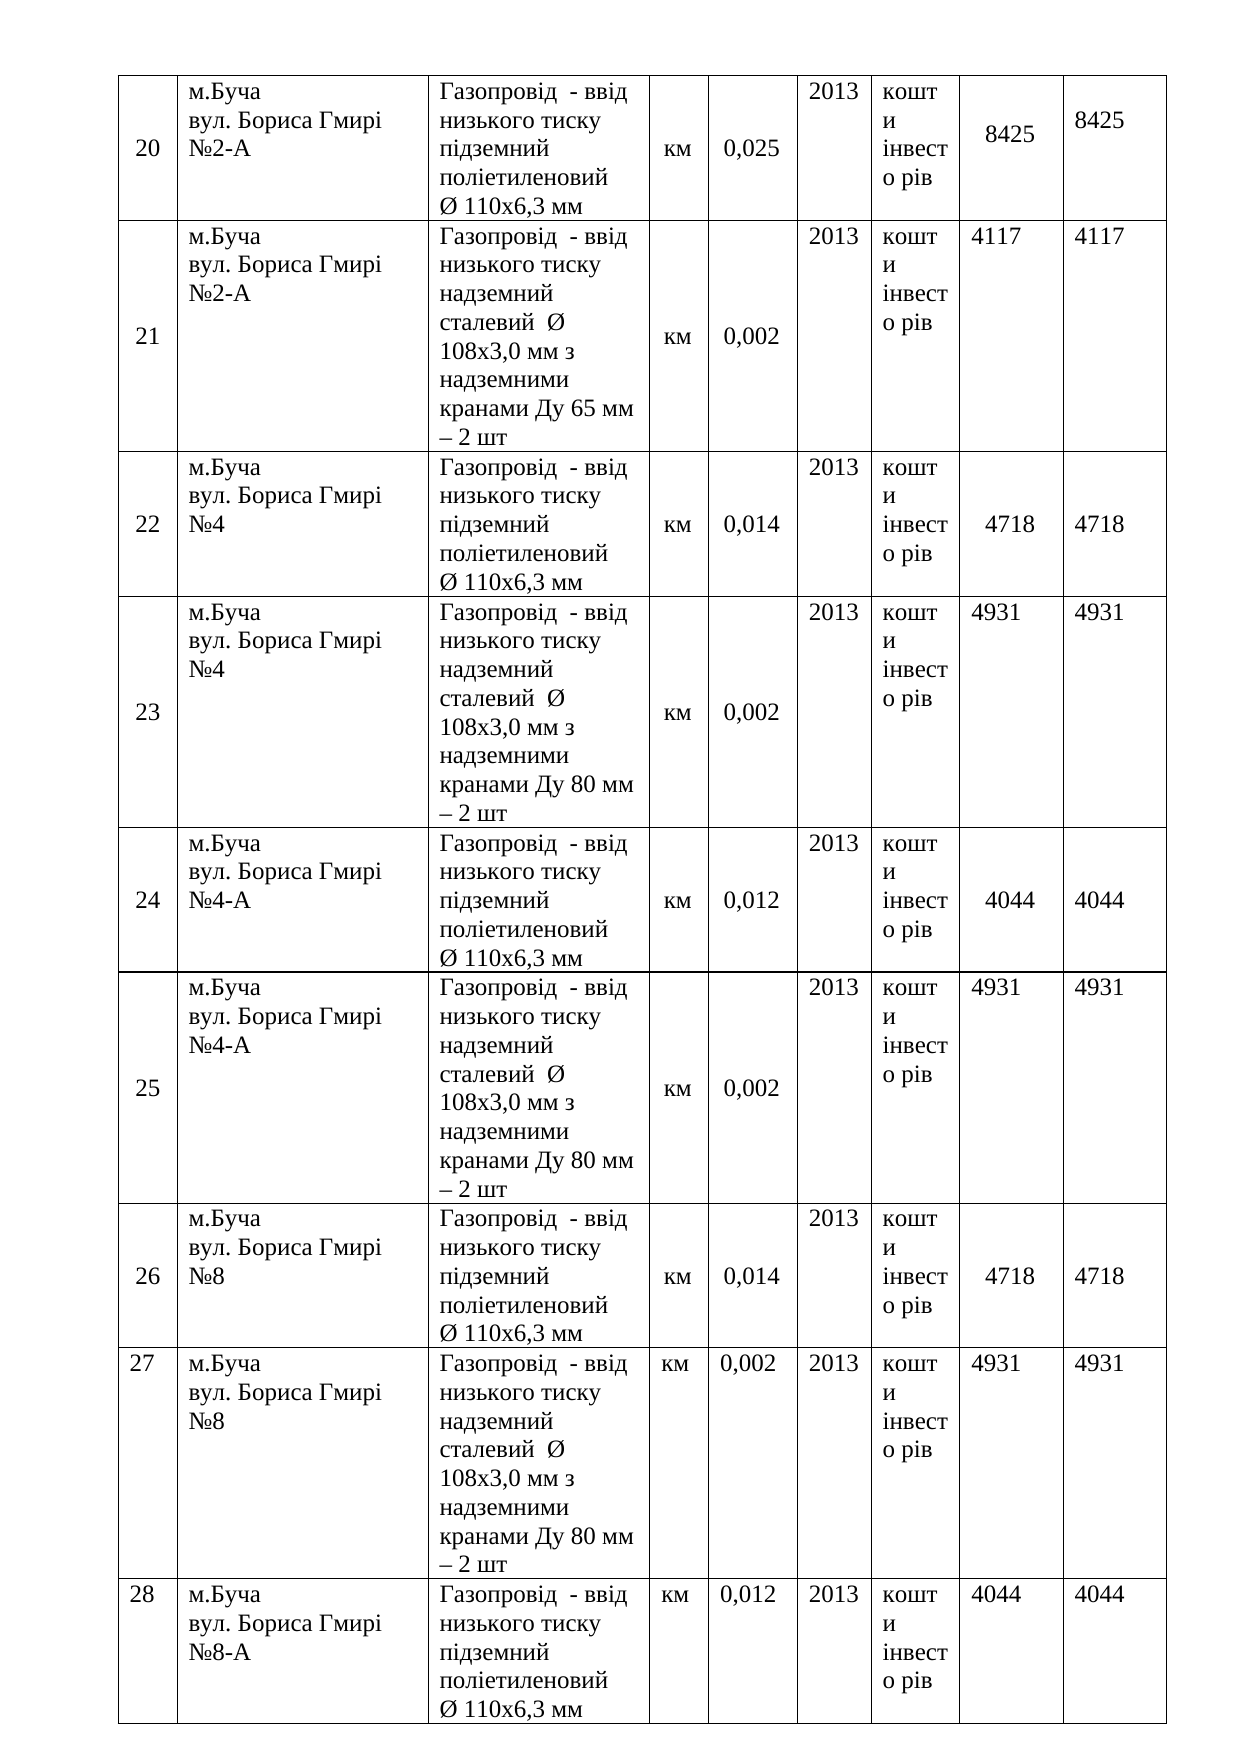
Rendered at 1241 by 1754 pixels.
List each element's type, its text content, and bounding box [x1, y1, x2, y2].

table_cell м.Буча вул. Бориса Гмирі №4 [178, 452, 428, 596]
table_cell 4718 [1064, 1204, 1166, 1347]
table_cell км [650, 973, 708, 1202]
table_cell 23 [119, 597, 177, 827]
table_cell 4931 [960, 597, 1063, 827]
table_cell м.Буча вул. Бориса Гмирі №8 [178, 1348, 428, 1578]
table_cell 4718 [1064, 452, 1166, 596]
table_cell 0,012 [709, 1579, 797, 1723]
table_cell 4931 [1064, 973, 1166, 1202]
table_cell кошти інвесто рів [872, 828, 959, 971]
table_cell 8425 [1064, 76, 1166, 220]
table_cell Газопровід - ввід низького тиску підземний поліетиленовий Ø 110х6,3 мм [429, 452, 649, 596]
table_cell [178, 1579, 428, 1723]
table_cell 4044 [960, 1579, 1063, 1723]
table_cell 4718 [960, 1204, 1063, 1347]
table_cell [429, 1348, 649, 1578]
table_cell кошти інвесто рів [872, 597, 959, 827]
table_cell 2013 [798, 1204, 871, 1347]
table_cell 8425 [960, 76, 1063, 220]
table_cell 26 [119, 1204, 177, 1347]
table_cell 2013 [798, 452, 871, 596]
table_cell км [650, 1204, 708, 1347]
table_cell 0,002 [709, 1348, 797, 1578]
table_cell 4044 [1064, 828, 1166, 971]
table_cell км [650, 452, 708, 596]
table_cell 21 [119, 221, 177, 451]
table_cell 2013 [798, 76, 871, 220]
table_cell кошти інвесто рів [872, 1348, 959, 1578]
table_cell 4117 [1064, 221, 1166, 451]
table_cell кошти інвесто рів [872, 221, 959, 451]
table_cell м.Буча вул. Бориса Гмирі №4 [178, 597, 428, 827]
table_cell Газопровід - ввід низького тиску підземний поліетиленовий Ø 110х6,3 мм [429, 1204, 649, 1347]
table_cell 0,002 [709, 597, 797, 827]
table_cell 2013 [798, 1579, 871, 1723]
table_cell 2013 [798, 828, 871, 971]
table_cell 4931 [960, 1348, 1063, 1578]
table_cell 2013 [798, 597, 871, 827]
table_cell км [650, 828, 708, 971]
table_cell Газопровід - ввід низького тиску підземний поліетиленовий Ø 110х6,3 мм [429, 1579, 649, 1723]
table_cell кошти інвесто рів [872, 452, 959, 596]
table_cell 4931 [960, 973, 1063, 1202]
table_cell 24 [119, 828, 177, 971]
table_cell м.Буча вул. Бориса Гмирі №2-А [178, 221, 428, 451]
table_cell 28 [119, 1579, 177, 1723]
table_cell кошти інвесто рів [872, 76, 959, 220]
table_cell 22 [119, 452, 177, 596]
table_cell 0,025 [709, 76, 797, 220]
table_cell км [650, 76, 708, 220]
table_cell м.Буча вул. Бориса Гмирі №8 [178, 1204, 428, 1347]
table_cell км [650, 221, 708, 451]
table_cell 0,002 [709, 221, 797, 451]
table_cell Газопровід - ввід низького тиску підземний поліетиленовий Ø 110х6,3 мм [429, 76, 649, 220]
table_cell км [650, 1348, 708, 1578]
table_cell кошти інвесто рів [872, 1579, 959, 1723]
table_cell 4718 [960, 452, 1063, 596]
table_cell Газопровід - ввід низького тиску надземний сталевий Ø 108х3,0 мм з надземними кранами Ду 80 мм – 2 шт [429, 973, 649, 1202]
table_cell 4044 [960, 828, 1063, 971]
table_cell Газопровід - ввід низького тиску підземний поліетиленовий Ø 110х6,3 мм [429, 828, 649, 971]
table_cell м.Буча вул. Бориса Гмирі №2-А [178, 76, 428, 220]
table_cell 25 [119, 973, 177, 1202]
table_cell км [650, 597, 708, 827]
table_cell 0,014 [709, 452, 797, 596]
table_cell 4931 [1064, 597, 1166, 827]
table_cell 27 [119, 1348, 177, 1578]
table_cell 2013 [798, 973, 871, 1202]
table_cell 4117 [960, 221, 1063, 451]
table_cell 0,002 [709, 973, 797, 1202]
table_cell 2013 [798, 1348, 871, 1578]
table_cell м.Буча вул. Бориса Гмирі №4-А [178, 828, 428, 971]
table_cell кошти інвесто рів [872, 973, 959, 1202]
table_cell м.Буча вул. Бориса Гмирі №4-А [178, 973, 428, 1202]
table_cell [429, 221, 649, 451]
table_cell 4044 [1064, 1579, 1166, 1723]
table_cell 0,014 [709, 1204, 797, 1347]
table_cell Газопровід - ввід низького тиску надземний сталевий Ø 108х3,0 мм з надземними кранами Ду 80 мм – 2 шт [429, 597, 649, 827]
table_cell 4931 [1064, 1348, 1166, 1578]
table_cell 0,012 [709, 828, 797, 971]
table_cell 20 [119, 76, 177, 220]
table_cell 2013 [798, 221, 871, 451]
table_cell кошти інвесто рів [872, 1204, 959, 1347]
table_cell км [650, 1579, 708, 1723]
